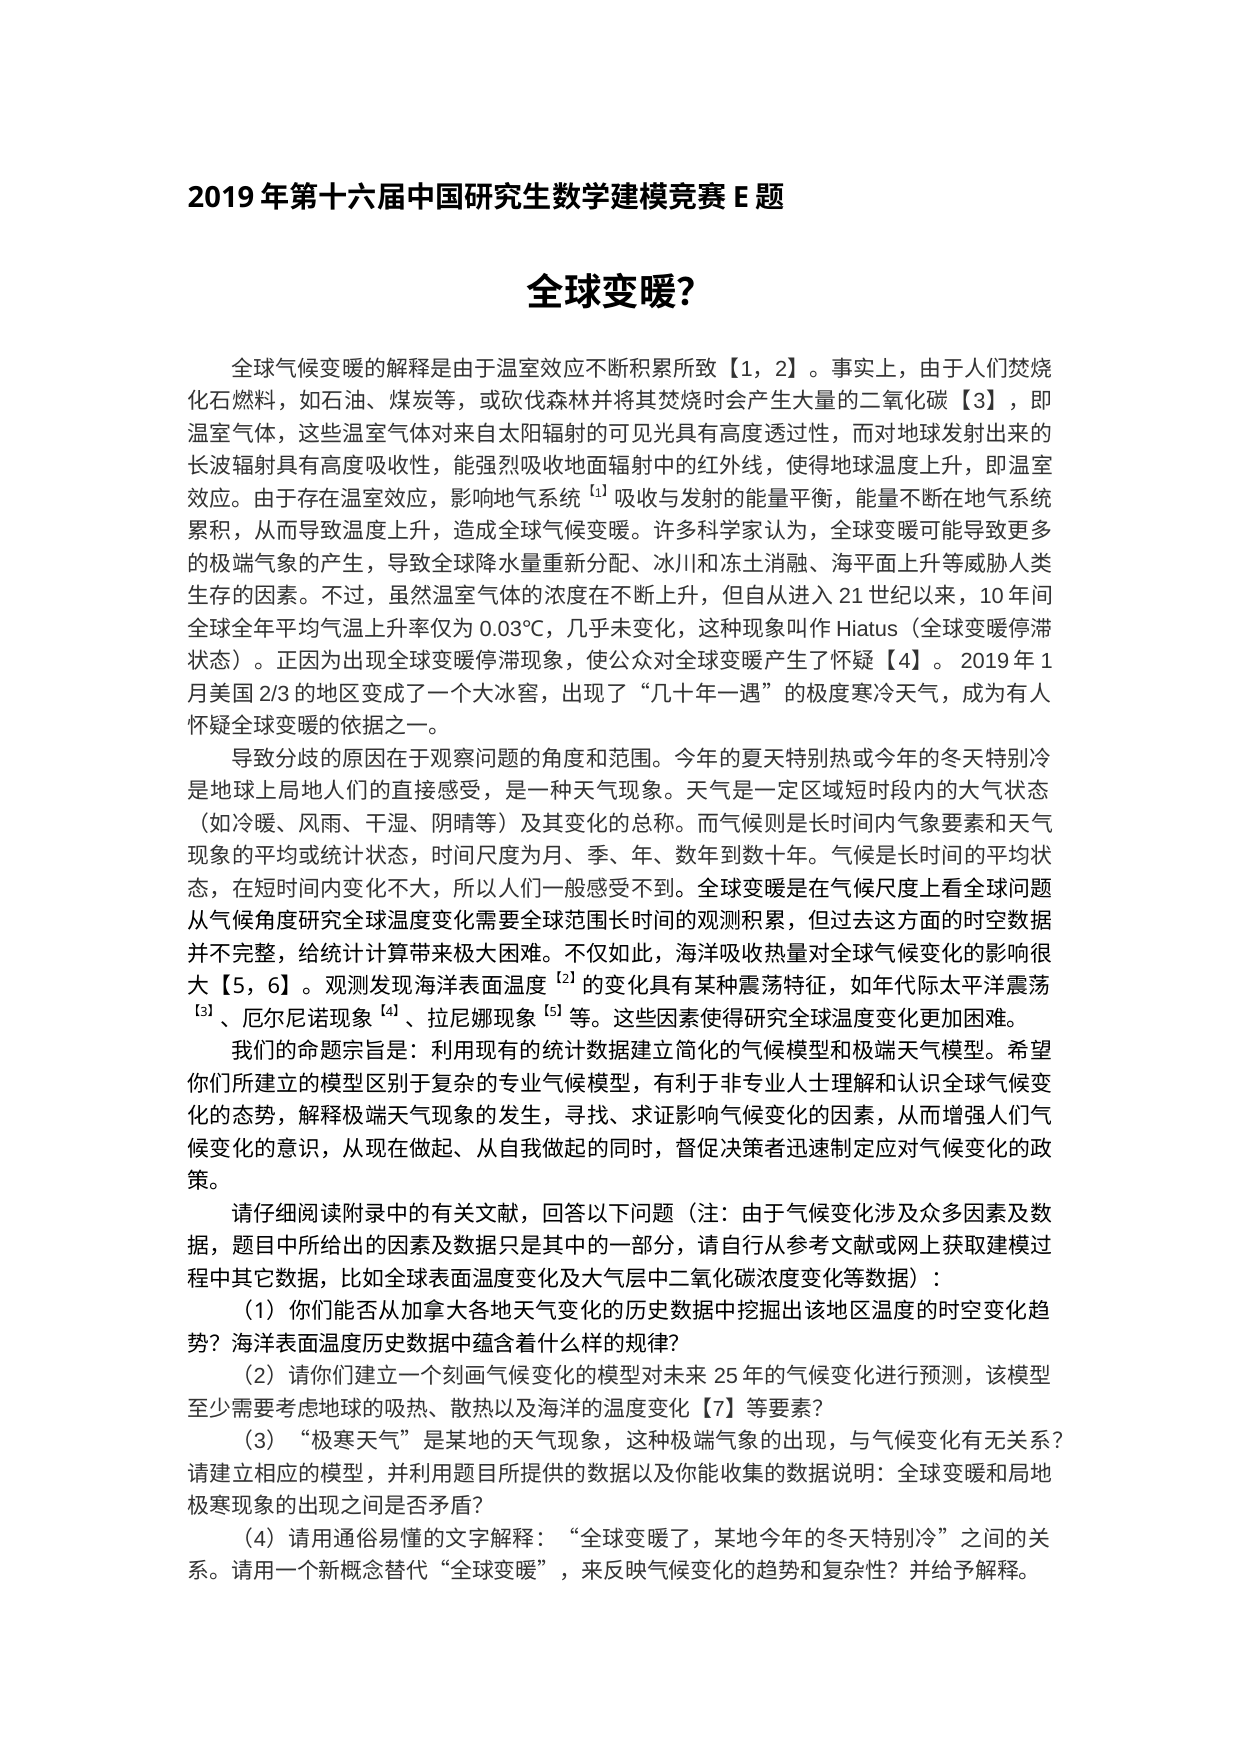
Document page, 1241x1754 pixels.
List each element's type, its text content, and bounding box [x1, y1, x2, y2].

text 我们的命题宗旨是：利用现有的统计数据建立简化的气候模型和极端天气模型。希望你们所建立的模型区别于复杂的专业气候模型，有利于非专业人士理解和认识全球气候变化的态势，解释极端天气现象的发生，寻找、求证影响气候变化的因素，从而增强人们气候变化的意识，从现在做起、从自我做起的同时，督促决策者迅速制定应对气候变化的政策。 [187, 1033, 1053, 1195]
text （1）你们能否从加拿大各地天气变化的历史数据中挖掘出该地区温度的时空变化趋势？海洋表面温度历史数据中蕴含着什么样的规律？ [187, 1293, 1053, 1358]
text （3）“极寒天气”是某地的天气现象，这种极端气象的出现，与气候变化有无关系？请建立相应的模型，并利用题目所提供的数据以及你能收集的数据说明：全球变暖和局地极寒现象的出现之间是否矛盾？ [187, 1423, 1053, 1520]
text 全球气候变暖的解释是由于温室效应不断积累所致【1，2】。事实上，由于人们焚烧化石燃料，如石油、煤炭等，或砍伐森林并将其焚烧时会产生大量的二氧化碳【3】，即温室气体，这些温室气体对来自太阳辐射的可见光具有高度透过性，而对地球发射出来的长波辐射具有高度吸收性，能强烈吸收地面辐射中的红外线，使得地球温度上升，即温室效应。由于存在温室效应，影响地气系统【1】吸收与发射的能量平衡，能量不断在地气系统累积，从而导致温度上升，造成全球气候变暖。许多科学家认为，全球变暖可能导致更多的极端气象的产生，导致全球降水量重新分配、冰川和冻土消融、海平面上升等威胁人类生存的因素。不过，虽然温室气体的浓度在不断上升，但自从进入21世纪以来，10年间全球全年平均气温上升率仅为0.03℃，几乎未变化，这种现象叫作Hiatus（全球变暖停滞状态）。正因为出现全球变暖停滞现象，使公众对全球变暖产生了怀疑【4】。 2019年1月美国2/3的地区变成了一个大冰窖，出现了“几十年一遇”的极度寒冷天气，成为有人怀疑全球变暖的依据之一。 [187, 350, 1053, 740]
text 导致分歧的原因在于观察问题的角度和范围。今年的夏天特别热或今年的冬天特别冷是地球上局地人们的直接感受，是一种天气现象。天气是一定区域短时段内的大气状态（如冷暖、风雨、干湿、阴晴等）及其变化的总称。而气候则是长时间内气象要素和天气现象的平均或统计状态，时间尺度为月、季、年、数年到数十年。气候是长时间的平均状态，在短时间内变化不大，所以人们一般感受不到。全球变暖是在气候尺度上看全球问题。从气候角度研究全球温度变化需要全球范围长时间的观测积累，但过去这方面的时空数据并不完整，给统计计算带来极大困难。不仅如此，海洋吸收热量对全球气候变化的影响很大【5，6】。观测发现海洋表面温度【2】的变化具有某种震荡特征，如年代际太平洋震荡【3】、厄尔尼诺现象【4】、拉尼娜现象【5】等。这些因素使得研究全球温度变化更加困难。 [187, 740, 1053, 1033]
text （2）请你们建立一个刻画气候变化的模型对未来25年的气候变化进行预测，该模型至少需要考虑地球的吸热、散热以及海洋的温度变化【7】等要素？ [187, 1358, 1053, 1423]
text 请仔细阅读附录中的有关文献，回答以下问题（注：由于气候变化涉及众多因素及数据，题目中所给出的因素及数据只是其中的一部分，请自行从参考文献或网上获取建模过程中其它数据，比如全球表面温度变化及大气层中二氧化碳浓度变化等数据）： [187, 1195, 1053, 1293]
text 2019年第十六届中国研究生数学建模竞赛E题 [187, 162, 1053, 227]
text （4）请用通俗易懂的文字解释：“全球变暖了，某地今年的冬天特别冷”之间的关系。请用一个新概念替代“全球变暖”，来反映气候变化的趋势和复杂性？并给予解释。 [187, 1520, 1053, 1585]
text 全球变暖？ [187, 256, 1053, 321]
